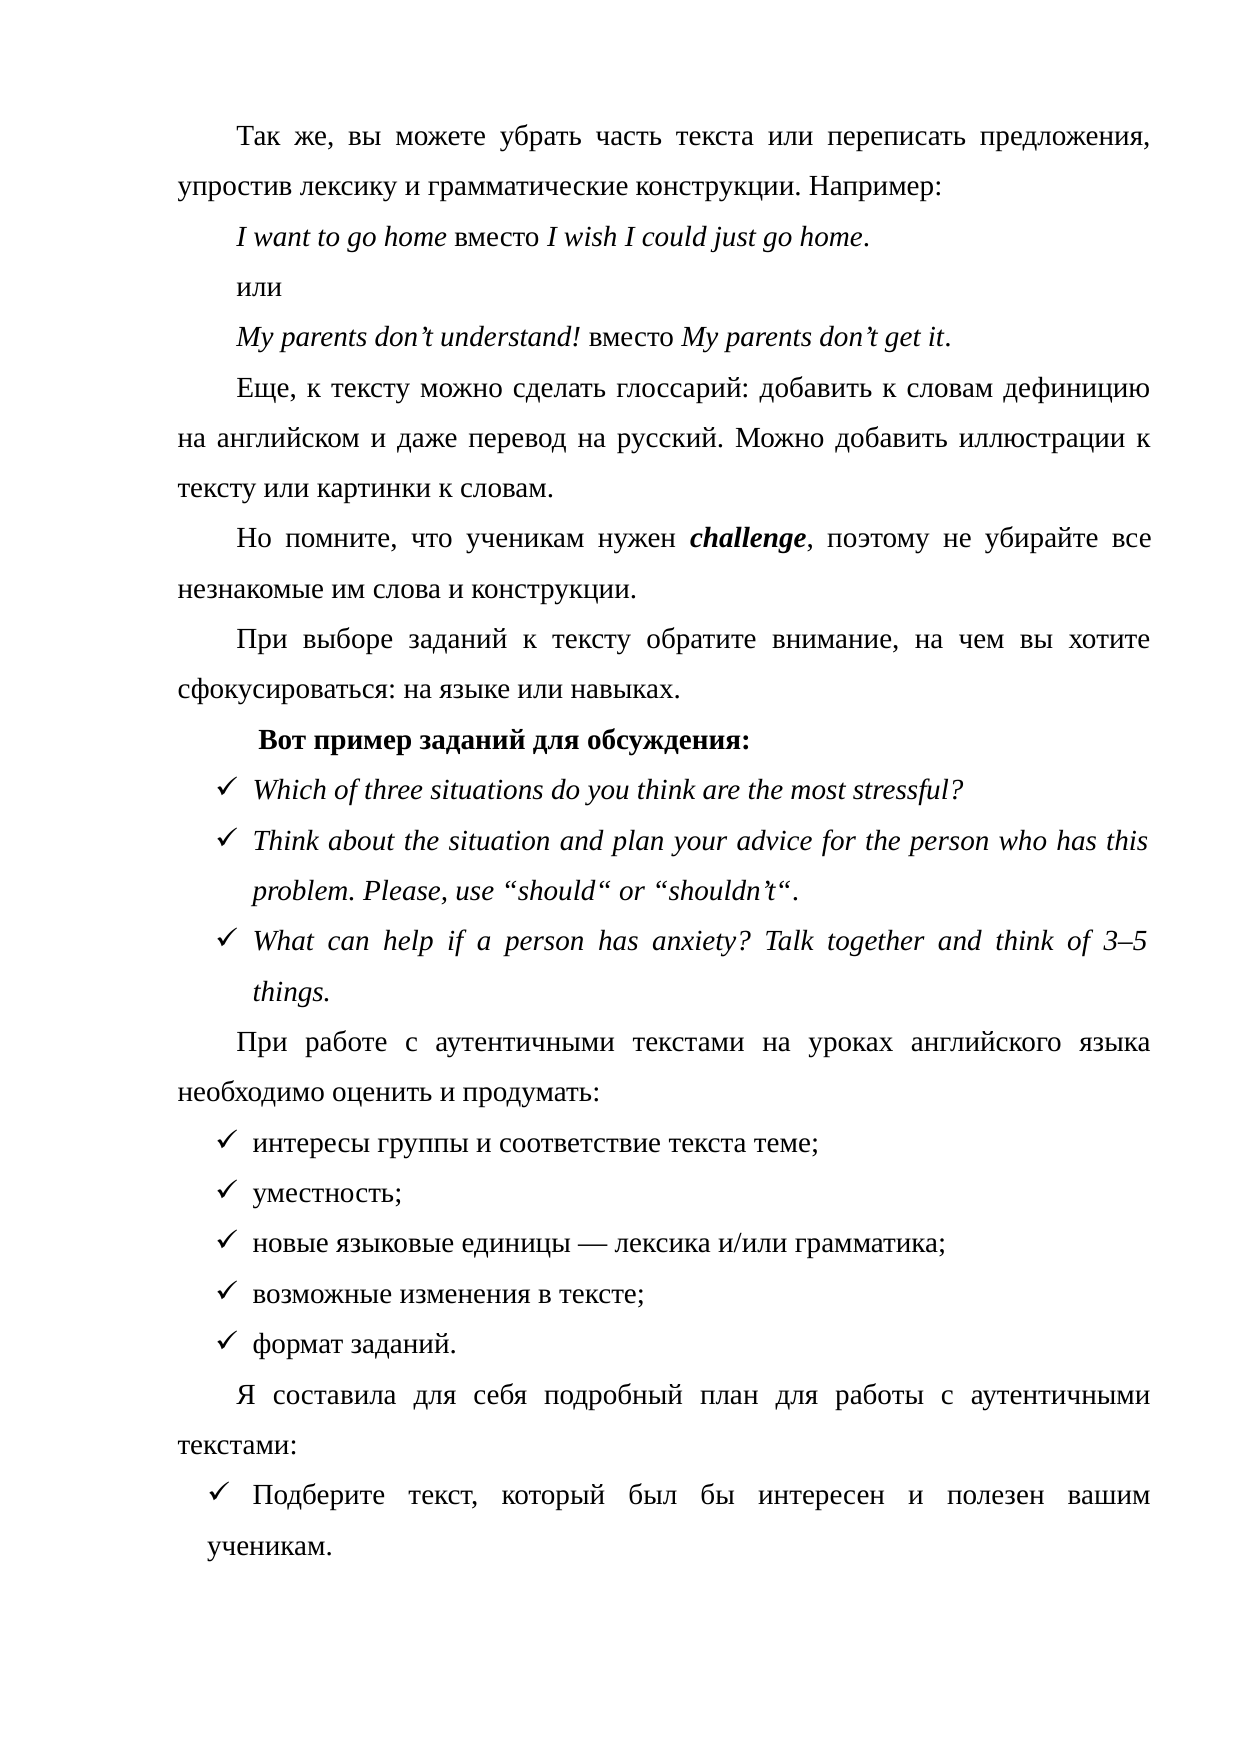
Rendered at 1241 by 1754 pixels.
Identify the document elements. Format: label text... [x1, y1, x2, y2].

text Но помните, что ученикам нужен challenge, поэтому не убирайте все незнакомые им слова и конструкции. [177, 521, 1152, 604]
text My parents don’t understand! вместо My parents don’t get it. [177, 319, 1152, 353]
list формат заданий. [215, 1326, 1152, 1360]
list Which of three situations do you think are the most stressful? [215, 772, 1152, 806]
text Еще, к тексту можно сделать глоссарий: добавить к словам дефиницию на английском и даже перевод на русский. Можно добавить иллюстрации к тексту или картинки к словам. [177, 370, 1152, 504]
text I want to go home вместо I wish I could just go home. [177, 219, 1152, 252]
list уместность; [215, 1175, 1152, 1209]
list интересы группы и соответствие текста теме; [215, 1125, 1152, 1158]
list новые языковые единицы — лексика и/или грамматика; [215, 1226, 1152, 1259]
text При работе с аутентичными текстами на уроках английского языка необходимо оценить и продумать: [177, 1024, 1152, 1108]
list возможные изменения в тексте; [215, 1276, 1152, 1309]
list Подберите текст, который был бы интересен и полезен вашим ученикам. [207, 1477, 1152, 1561]
text Так же, вы можете убрать часть текста или переписать предложения, упростив лексику и грамматические конструкции. Например: [177, 118, 1152, 202]
list What can help if a person has anxiety? Talk together and think of 3–5 things. [215, 923, 1152, 1007]
list Think about the situation and plan your advice for the person who has this problem. Please, use “should“ or “shouldn’t“. [215, 823, 1152, 907]
text При выборе заданий к тексту обратите внимание, на чем вы хотите сфокусироваться: на языке или навыках. [177, 621, 1152, 705]
text Вот пример заданий для обсуждения: [177, 722, 1152, 755]
text Я составила для себя подробный план для работы с аутентичными текстами: [177, 1377, 1152, 1461]
text или [177, 269, 1152, 303]
